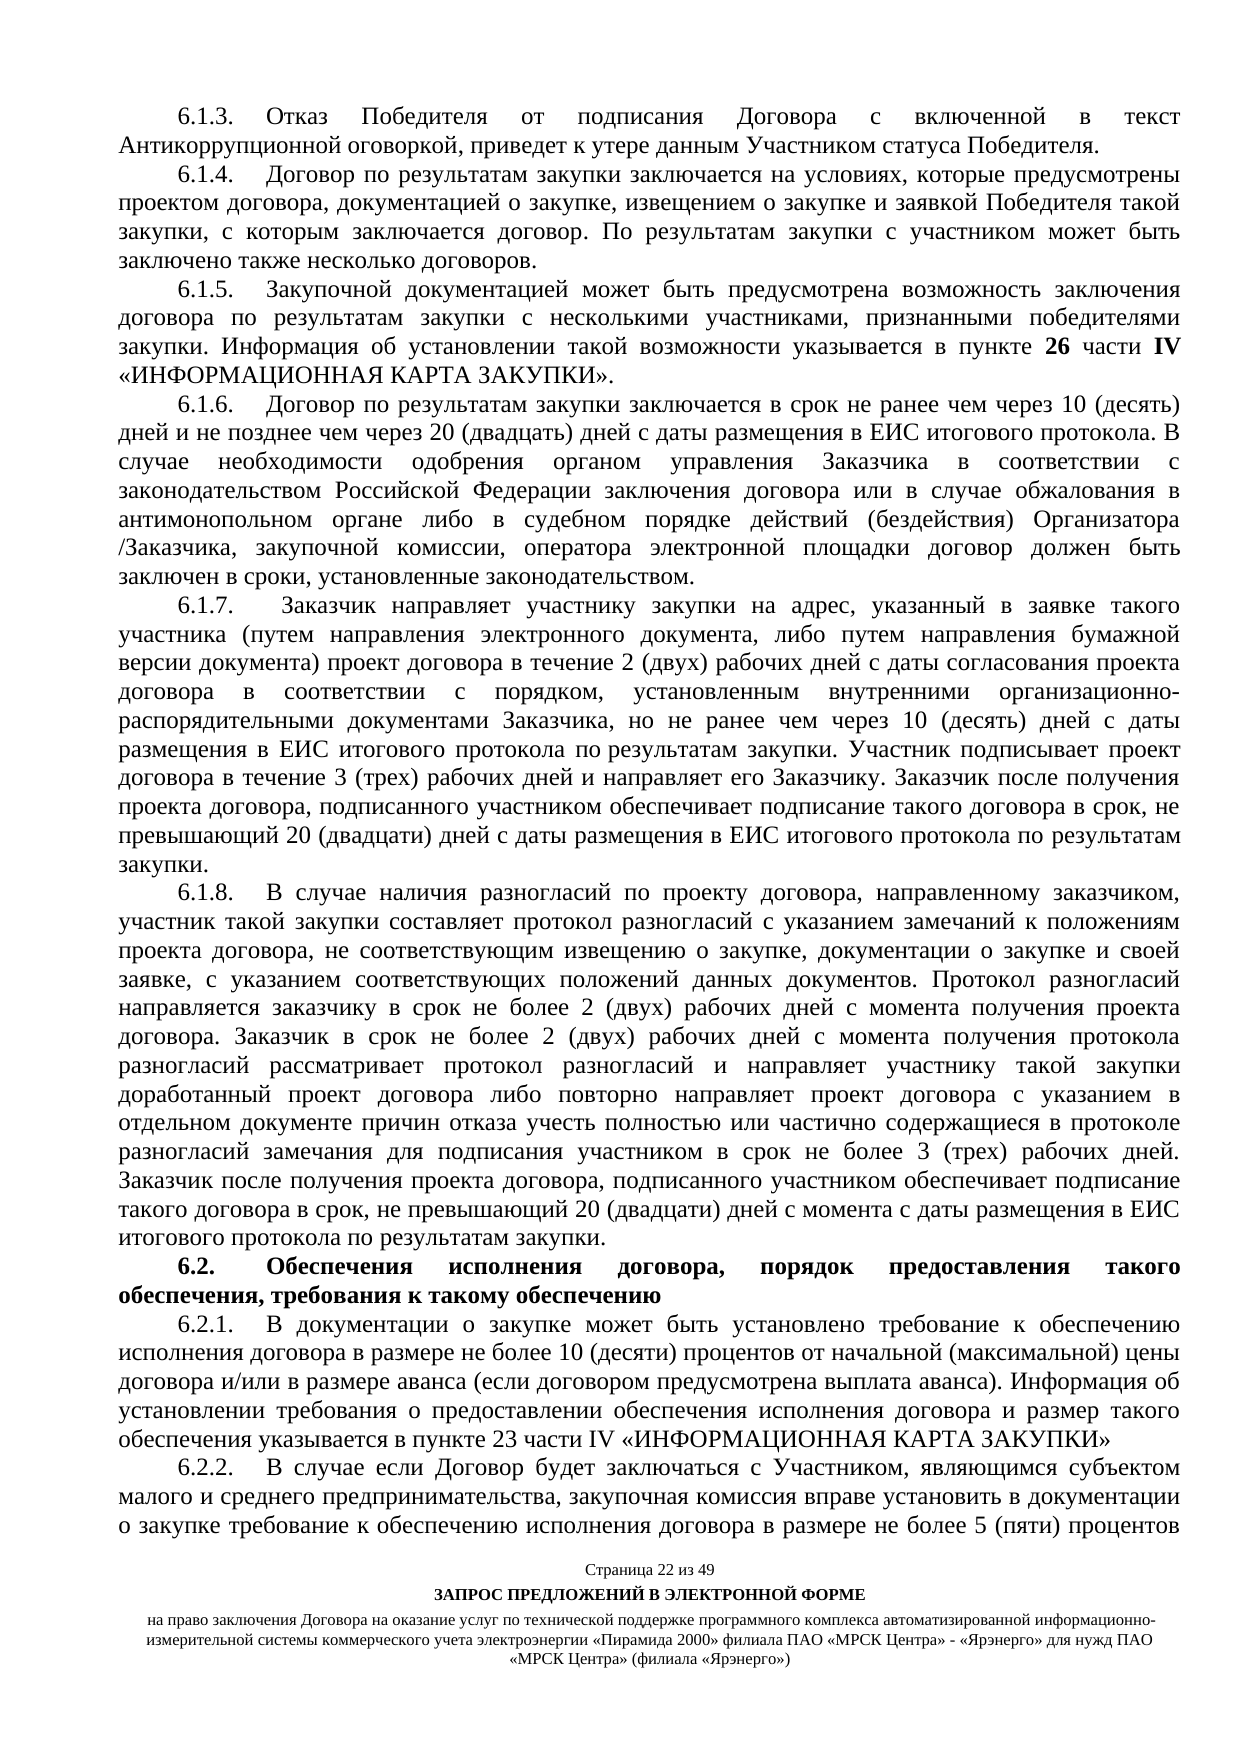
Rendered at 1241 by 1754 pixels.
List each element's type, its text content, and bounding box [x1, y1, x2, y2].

subtitle Закупочной документацией может быть предусмотрена возможность заключения договора по результатам закупки с несколькими участниками, признанными победителями закупки. Информация об установлении такой возможности указывается в пункте 26 части IV «ИНФОРМАЦИОННАЯ КАРТА ЗАКУПКИ». [118, 274, 1181, 389]
subtitle Договор по результатам закупки заключается на условиях, которые предусмотрены проектом договора, документацией о закупке, извещением о закупке и заявкой Победителя такой закупки, с которым заключается договор. По результатам закупки с участником может быть заключено также несколько договоров. [118, 159, 1181, 274]
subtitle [118, 1452, 1181, 1539]
subtitle В случае наличия разногласий по проекту договора, направленному заказчиком, участник такой закупки составляет протокол разногласий с указанием замечаний к положениям проекта договора, не соответствующим извещению о закупке, документации о закупке и своей заявке, с указанием соответствующих положений данных документов. Протокол разногласий направляется заказчику в срок не более 2 (двух) рабочих дней с момента получения проекта договора. Заказчик в срок не более 2 (двух) рабочих дней с момента получения протокола разногласий рассматривает протокол разногласий и направляет участнику такой закупки доработанный проект договора либо повторно направляет проект договора с указанием в отдельном документе причин отказа учесть полностью или частично содержащиеся в протоколе разногласий замечания для подписания участником в срок не более 3 (трех) рабочих дней. Заказчик после получения проекта договора, подписанного участником обеспечивает подписание такого договора в срок, не превышающий 20 (двадцати) дней с момента с даты размещения в ЕИС итогового протокола по результатам закупки. [118, 877, 1181, 1251]
subtitle В документации о закупке может быть установлено требование к обеспечению исполнения договора в размере не более 10 (десяти) процентов от начальной (максимальной) цены договора и/или в размере аванса (если договором предусмотрена выплата аванса). Информация об установлении требования о предоставлении обеспечения исполнения договора и размер такого обеспечения указывается в пункте 23 части IV «ИНФОРМАЦИОННАЯ КАРТА ЗАКУПКИ» [118, 1309, 1181, 1452]
subtitle Договор по результатам закупки заключается в срок не ранее чем через 10 (десять) дней и не позднее чем через 20 (двадцать) дней с даты размещения в ЕИС итогового протокола. В случае необходимости одобрения органом управления Заказчика в соответствии с законодательством Российской Федерации заключения договора или в случае обжалования в антимонопольном органе либо в судебном порядке действий (бездействия) Организатора /Заказчика, закупочной комиссии, оператора электронной площадки договор должен быть заключен в сроки, установленные законодательством. [118, 389, 1181, 590]
subtitle Заказчик направляет участнику закупки на адрес, указанный в заявке такого участника (путем направления электронного документа, либо путем направления бумажной версии документа) проект договора в течение 2 (двух) рабочих дней с даты согласования проекта договора в соответствии с порядком, установленным внутренними организационно-распорядительными документами Заказчика, но не ранее чем через 10 (десять) дней с даты размещения в ЕИС итогового протокола по результатам закупки. Участник подписывает проект договора в течение 3 (трех) рабочих дней и направляет его Заказчику. Заказчик после получения проекта договора, подписанного участником обеспечивает подписание такого договора в срок, не превышающий 20 (двадцати) дней с даты размещения в ЕИС итогового протокола по результатам закупки. [118, 590, 1181, 877]
subtitle Обеспечения исполнения договора, порядок предоставления такого обеспечения, требования к такому обеспечению [118, 1251, 1181, 1309]
subtitle Отказ Победителя от подписания Договора с включенной в текст Антикоррупционной оговоркой, приведет к утере данным Участником статуса Победителя. [118, 101, 1181, 159]
